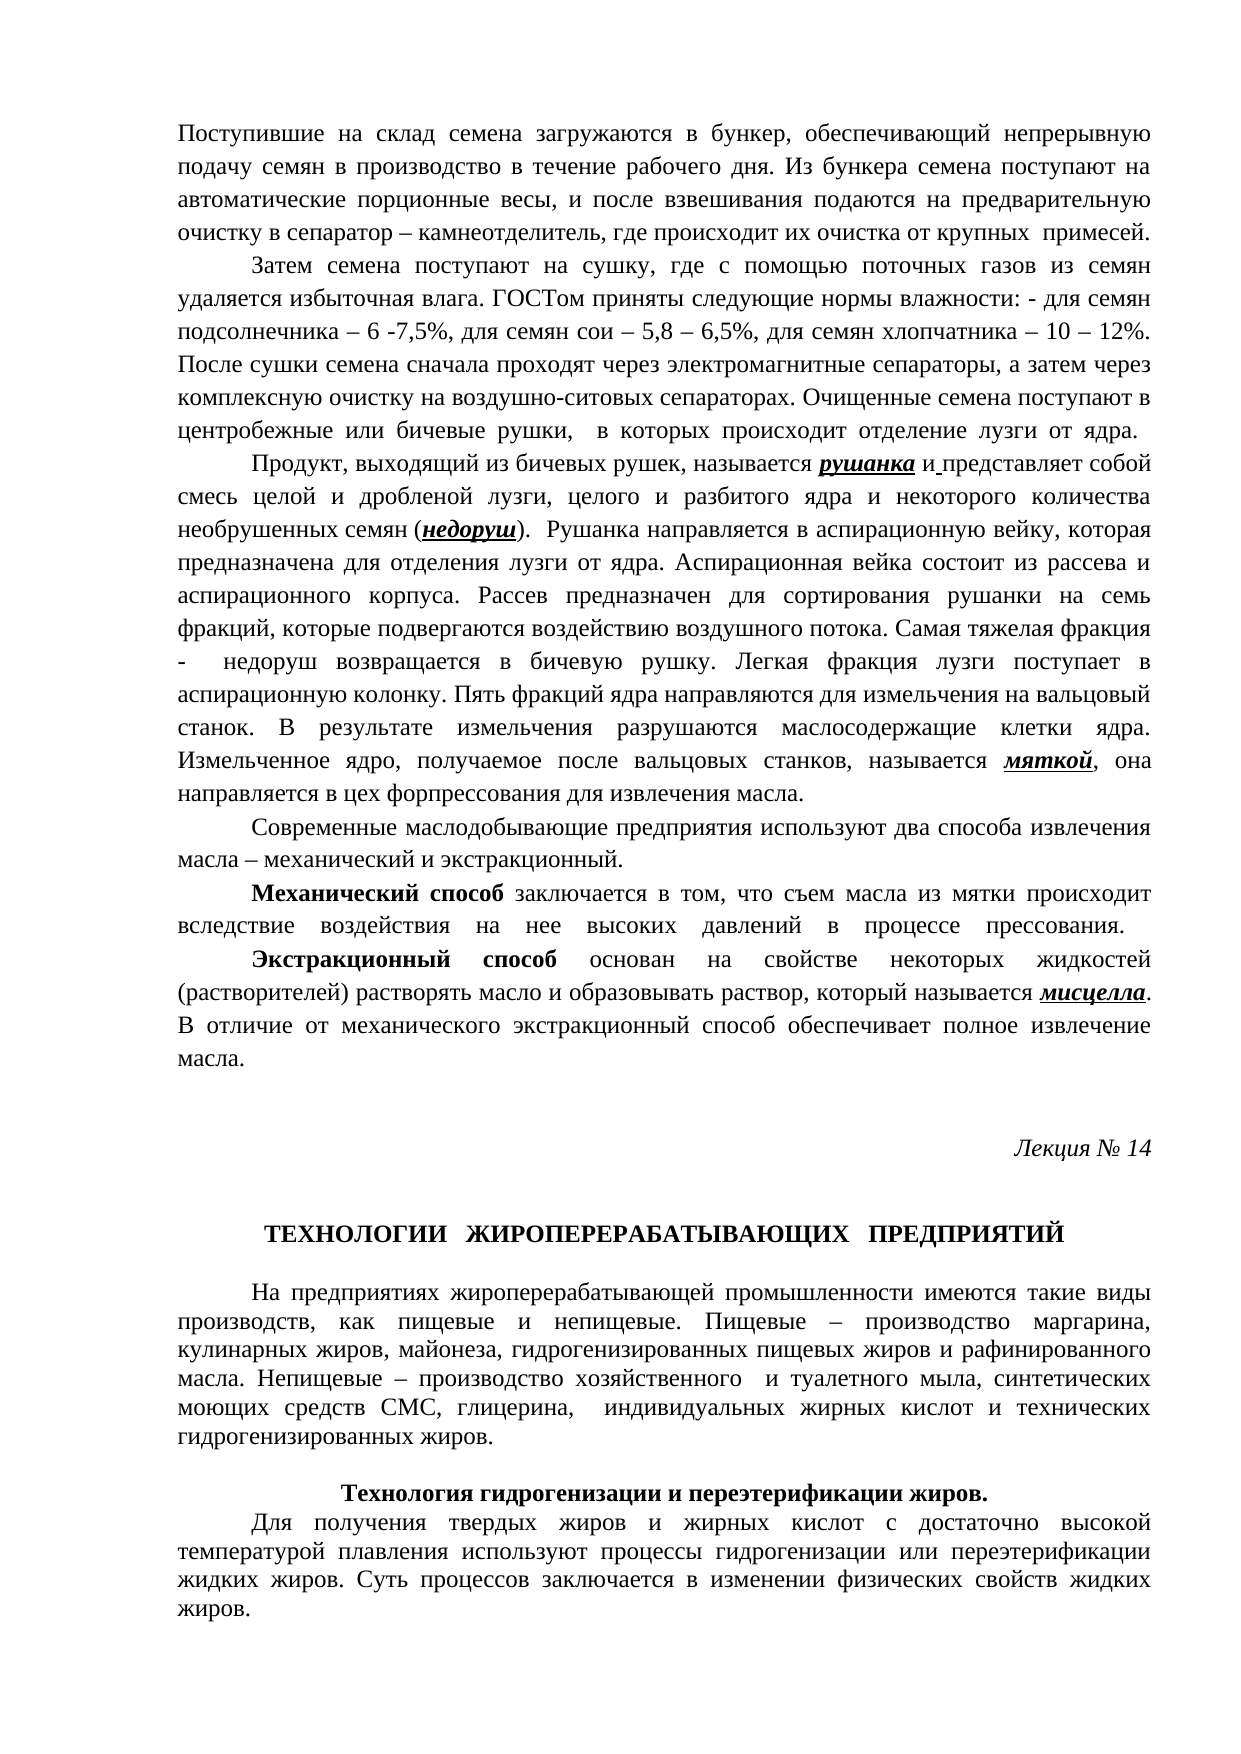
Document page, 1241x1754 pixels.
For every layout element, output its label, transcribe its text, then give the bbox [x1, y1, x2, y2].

text Для получения твердых жиров и жирных кислот с достаточно высокой температурой плавления используют процессы гидрогенизации или переэтерификации жидких жиров. Суть процессов заключается в изменении физических свойств жидких жиров. [177, 1507, 1152, 1622]
text Технология гидрогенизации и переэтерификации жиров. [177, 1478, 1152, 1507]
text Лекция № 14 [177, 1133, 1152, 1162]
text ТЕХНОЛОГИИ ЖИРОПЕРЕРАБАТЫВАЮЩИХ ПРЕДПРИЯТИЙ [177, 1219, 1152, 1248]
text Механический способ заключается в том, что съем масла из мятки происходит вследствие воздействия на нее высоких давлений в процессе прессования. Экстракционный способ основан на свойстве некоторых жидкостей (растворителей) растворять масло и образовывать раствор, который называется мисцелла. В отличие от механического экстракционный способ обеспечивает полное извлечение масла. [177, 878, 1152, 1071]
text На предприятиях жироперерабатывающей промышленности имеются такие виды производств, как пищевые и непищевые. Пищевые – производство маргарина, кулинарных жиров, майонеза, гидрогенизированных пищевых жиров и рафинированного масла. Непищевые – производство хозяйственного и туалетного мыла, синтетических моющих средств СМС, глицерина, индивидуальных жирных кислот и технических гидрогенизированных жиров. [177, 1277, 1152, 1449]
text Современные маслодобывающие предприятия используют два способа извлечения масла – механический и экстракционный. [177, 812, 1152, 873]
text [177, 118, 1152, 807]
